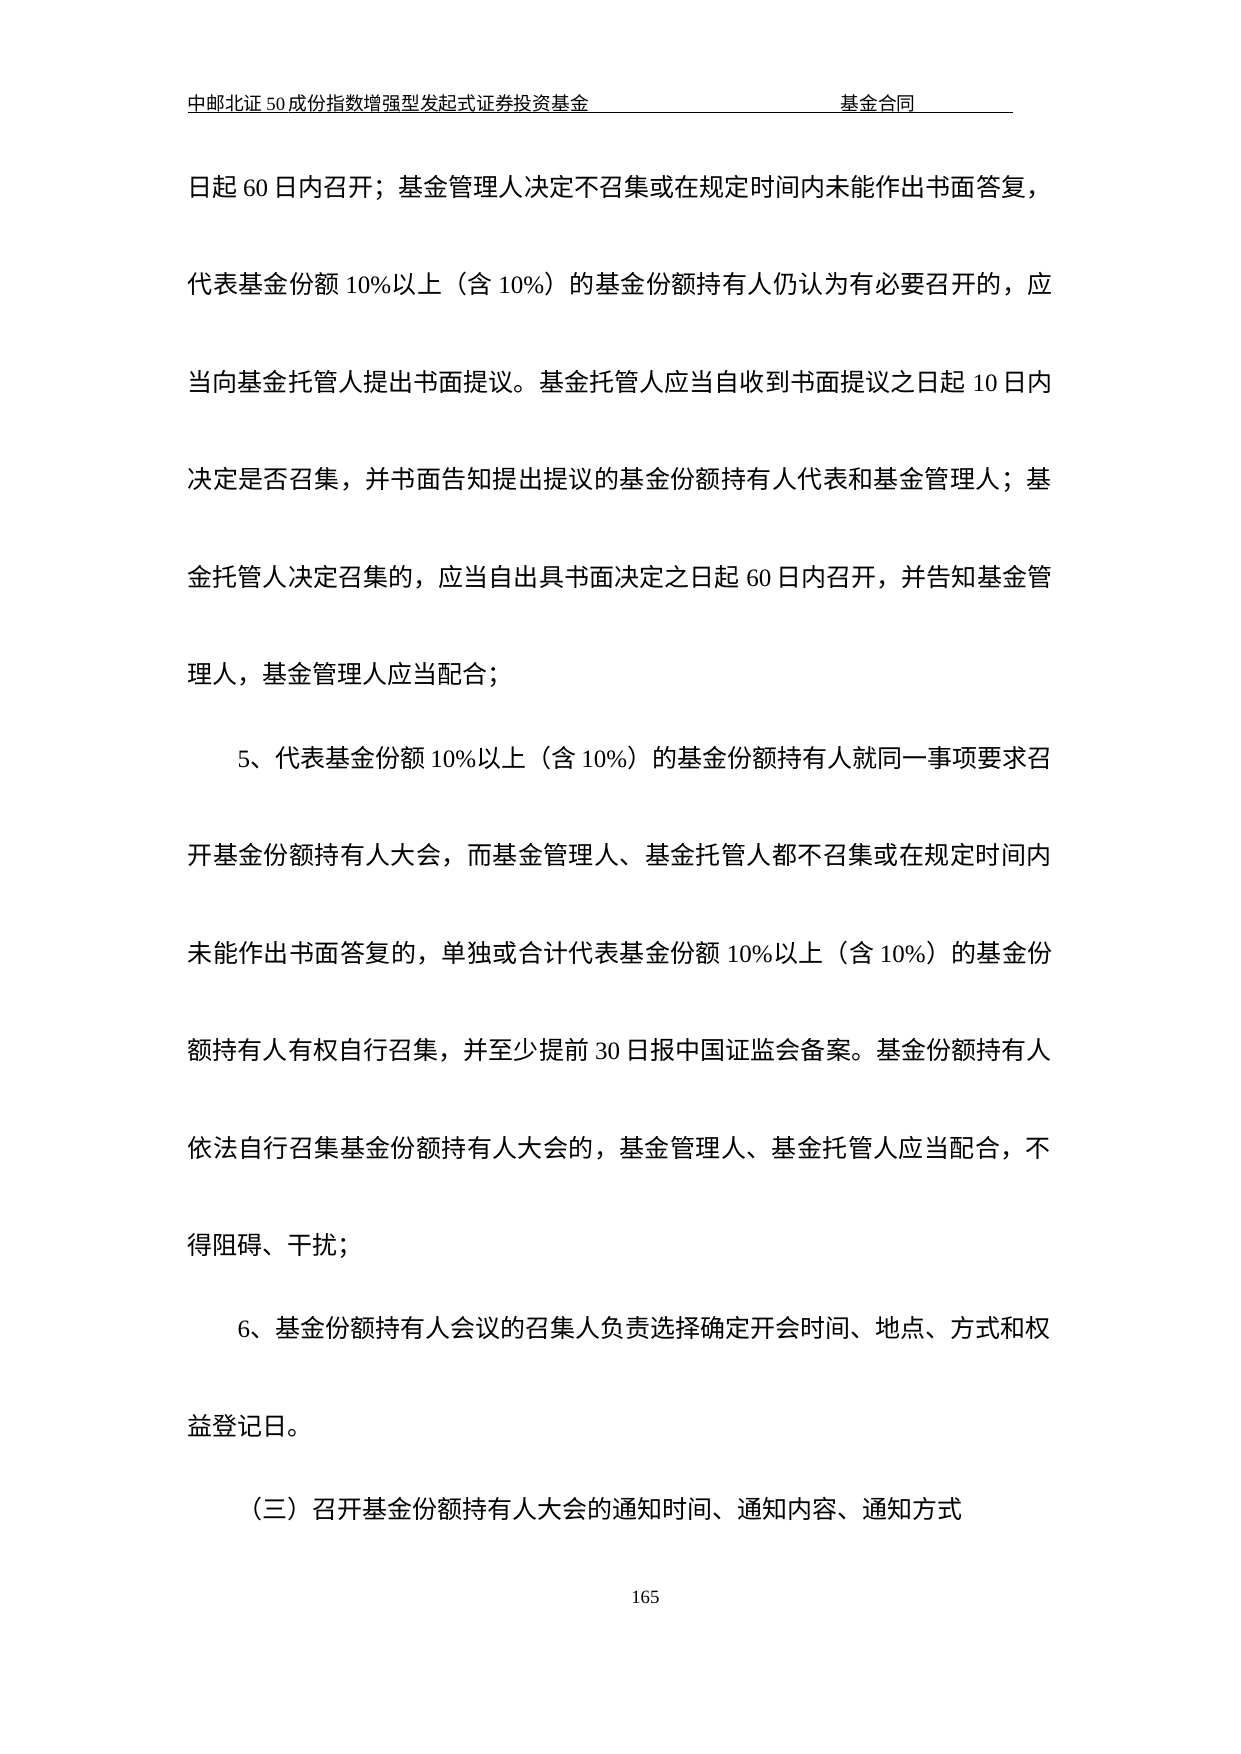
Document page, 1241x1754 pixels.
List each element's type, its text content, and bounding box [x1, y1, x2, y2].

text 5、代表基金份额10%以上（含10%）的基金份额持有人就同一事项要求召开基金份额持有人大会，而基金管理人、基金托管人都不召集或在规定时间内未能作出书面答复的，单独或合计代表基金份额10%以上（含10%）的基金份额持有人有权自行召集，并至少提前30日报中国证监会备案。基金份额持有人依法自行召集基金份额持有人大会的，基金管理人、基金托管人应当配合，不得阻碍、干扰； [187, 724, 1053, 1276]
text 6、基金份额持有人会议的召集人负责选择确定开会时间、地点、方式和权益登记日。 [187, 1294, 1053, 1457]
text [187, 153, 1053, 706]
text （三）召开基金份额持有人大会的通知时间、通知内容、通知方式 [187, 1475, 1053, 1540]
